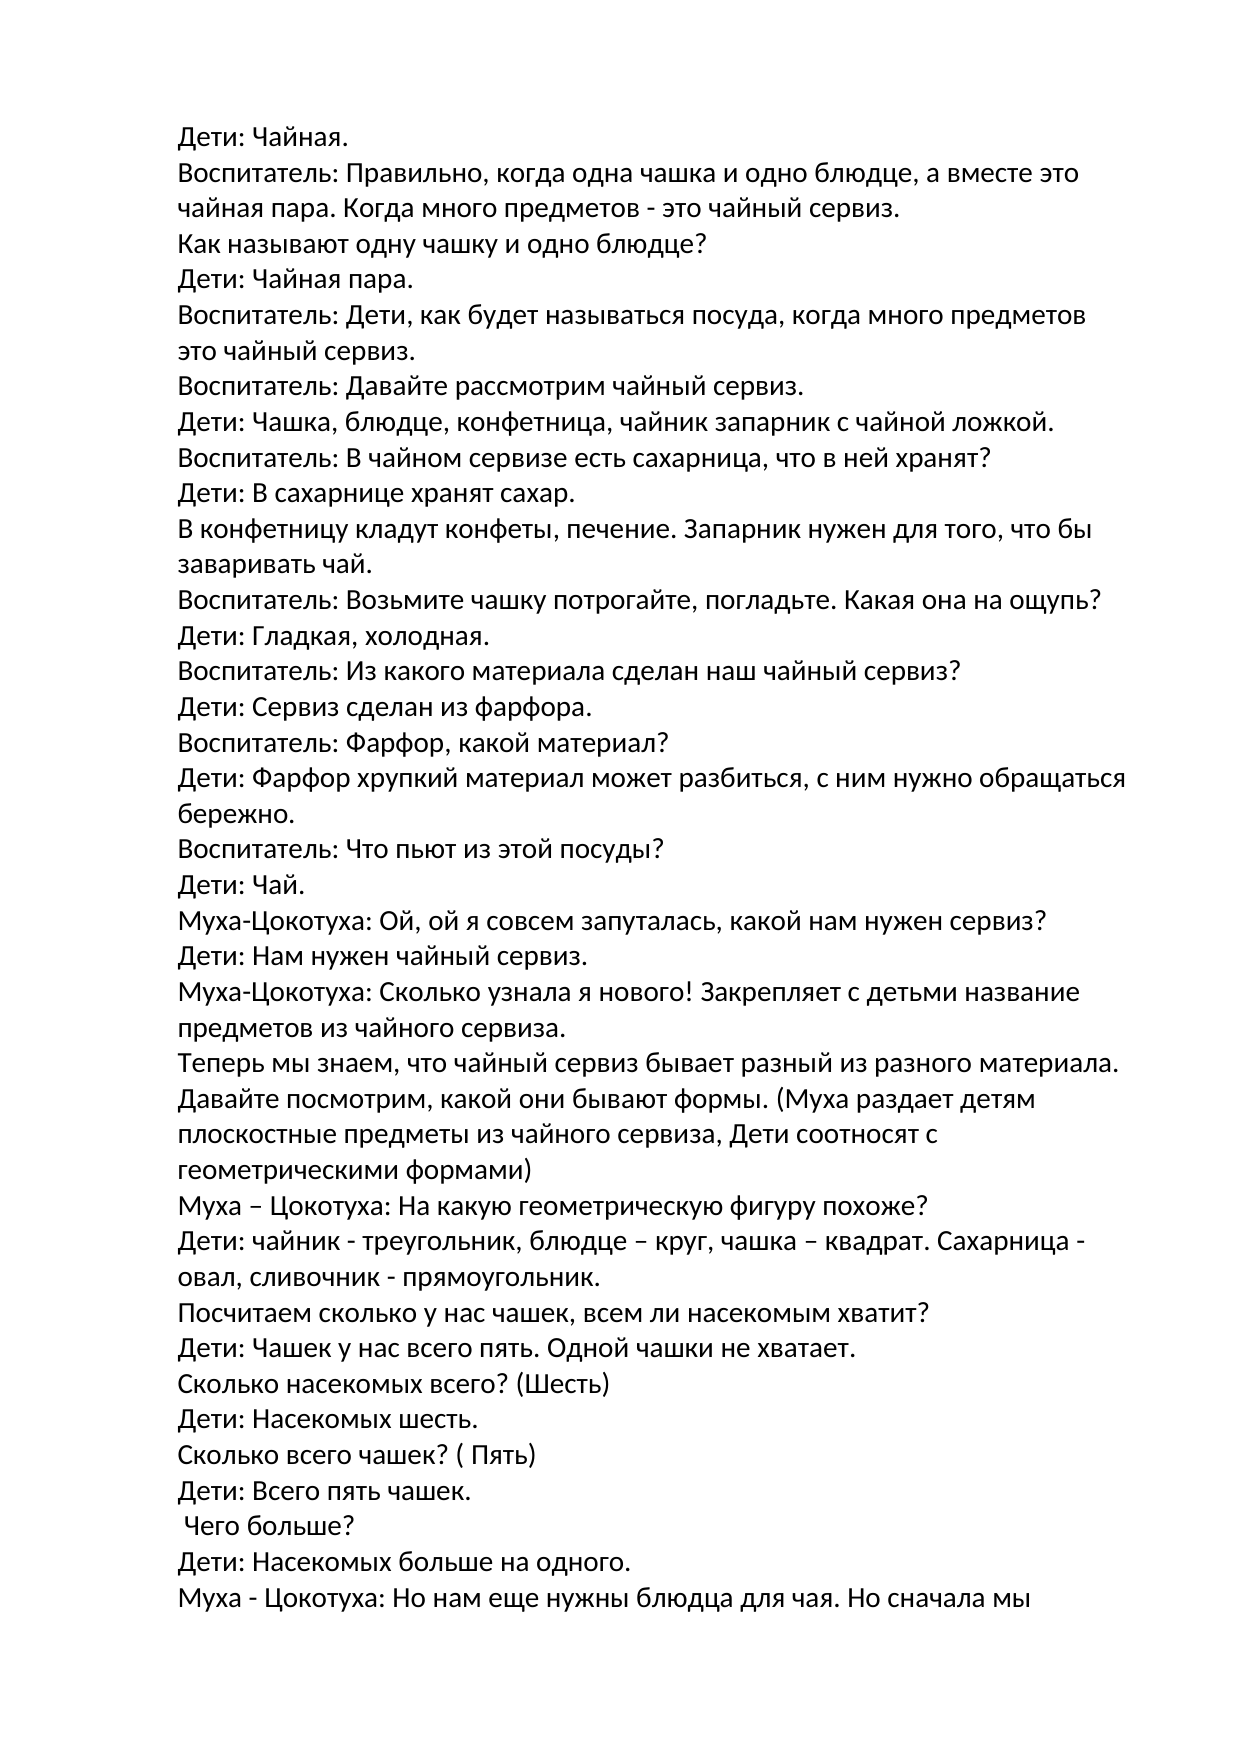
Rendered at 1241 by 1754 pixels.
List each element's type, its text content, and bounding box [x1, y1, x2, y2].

text Дети: Насекомых шесть. Сколько всего чашек? ( Пять) [479, 1401, 1152, 1472]
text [177, 118, 1152, 1401]
text Дети: Всего пять чашек. Чего больше? [177, 1472, 1152, 1543]
